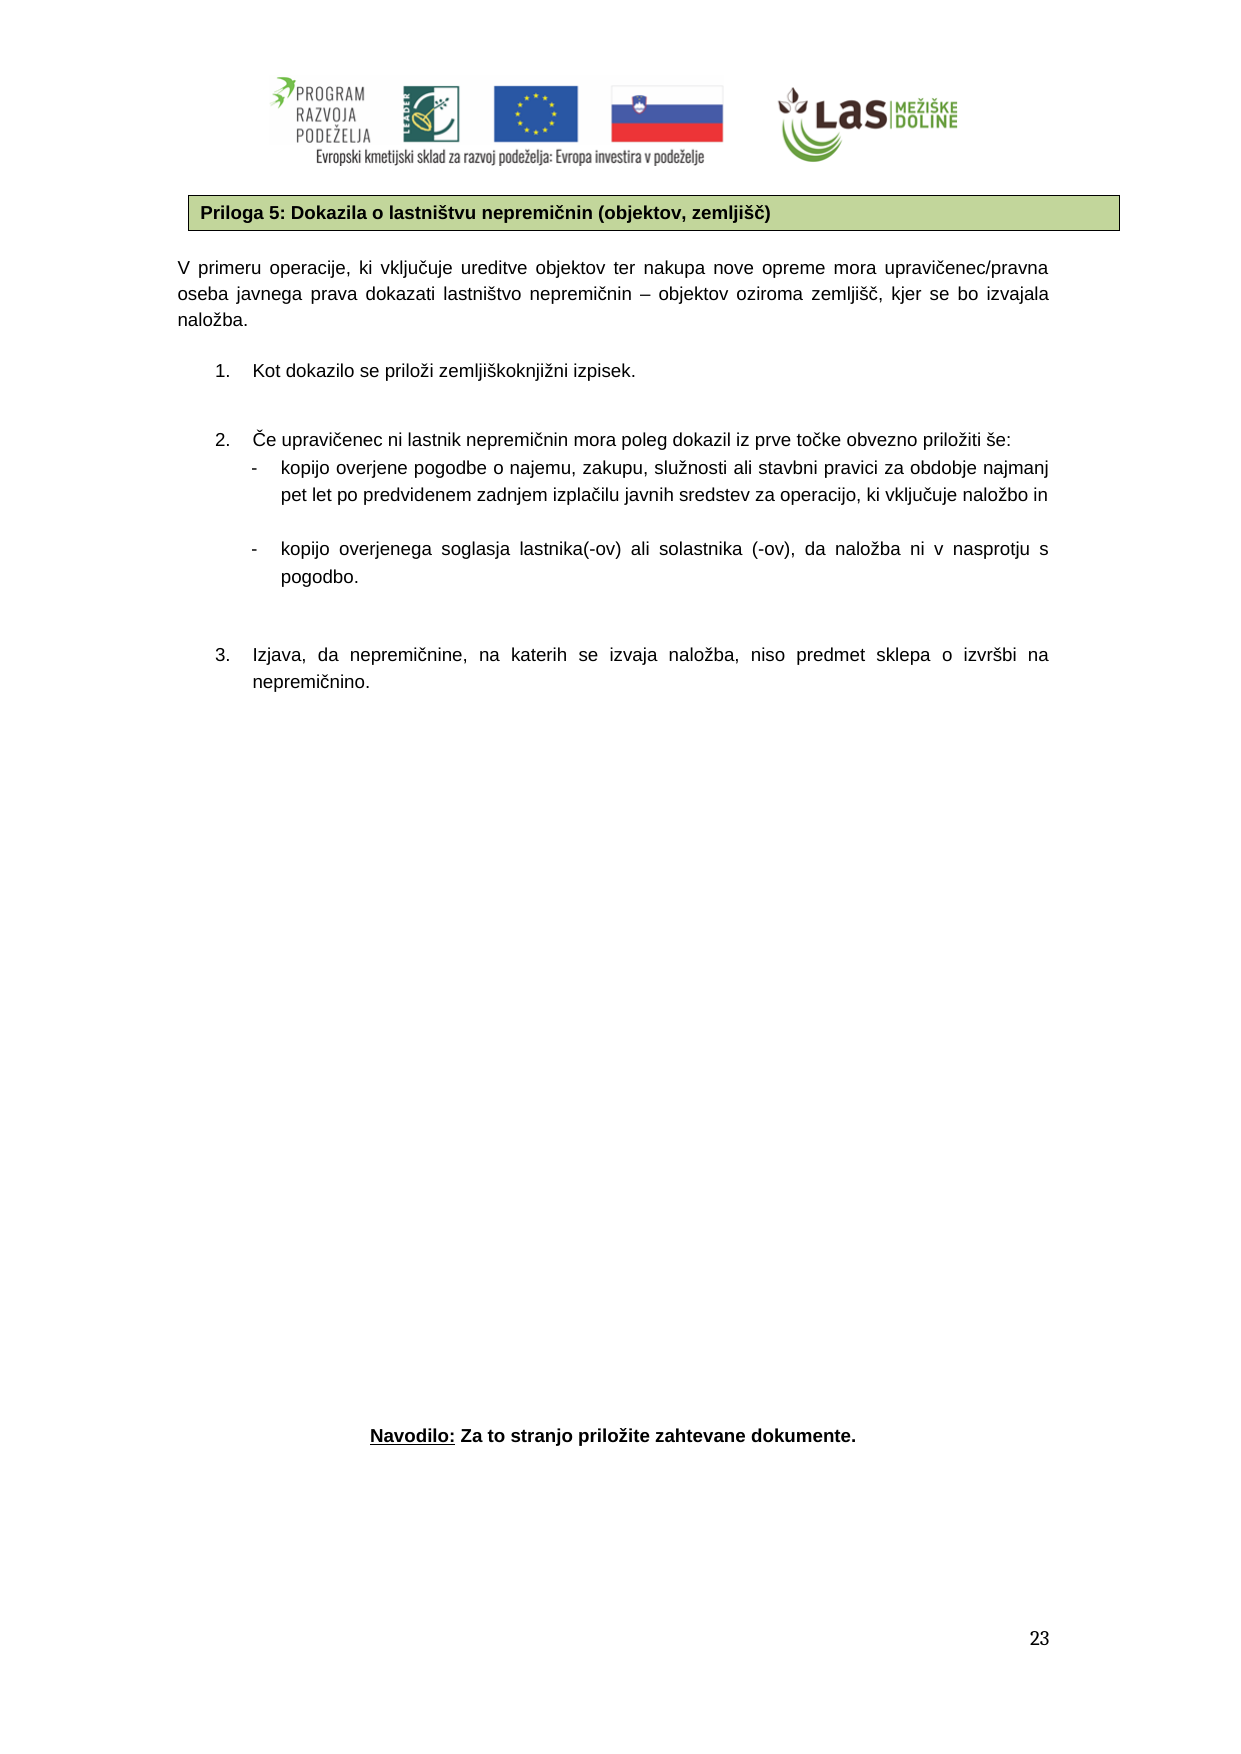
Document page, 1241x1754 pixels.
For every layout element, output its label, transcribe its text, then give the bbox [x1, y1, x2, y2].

list Če upravičenec ni lastnik nepremičnin mora poleg dokazil iz prve točke obvezno priložiti še: [215, 428, 1049, 450]
list Kot dokazilo se priloži zemljiškoknjižni izpisek. [215, 360, 1049, 382]
list Izjava, da nepremičnine, na katerih se izvaja naložba, niso predmet sklepa o izvršbi na nepremičnino. [215, 638, 1049, 692]
list kopijo overjene pogodbe o najemu, zakupu, služnosti ali stavbni pravici za obdobje najmanj pet let po predvidenem zadnjem izplačilu javnih sredstev za operacijo, ki vključuje naložbo in [251, 454, 1049, 506]
text Navodilo: Za to stranjo priložite zahtevane dokumente. [177, 1425, 1049, 1447]
table_header Priloga 5: Dokazila o lastništvu nepremičnin (objektov, zemljišč) [189, 196, 1119, 230]
picture [269, 75, 958, 166]
text V primeru operacije, ki vključuje ureditve objektov ter nakupa nove opreme mora upravičenec/pravna oseba javnega prava dokazati lastništvo nepremičnin – objektov oziroma zemljišč, kjer se bo izvajala naložba. [177, 257, 1049, 330]
list kopijo overjenega soglasja lastnika(-ov) ali solastnika (-ov), da naložba ni v nasprotju s pogodbo. [251, 536, 1049, 587]
